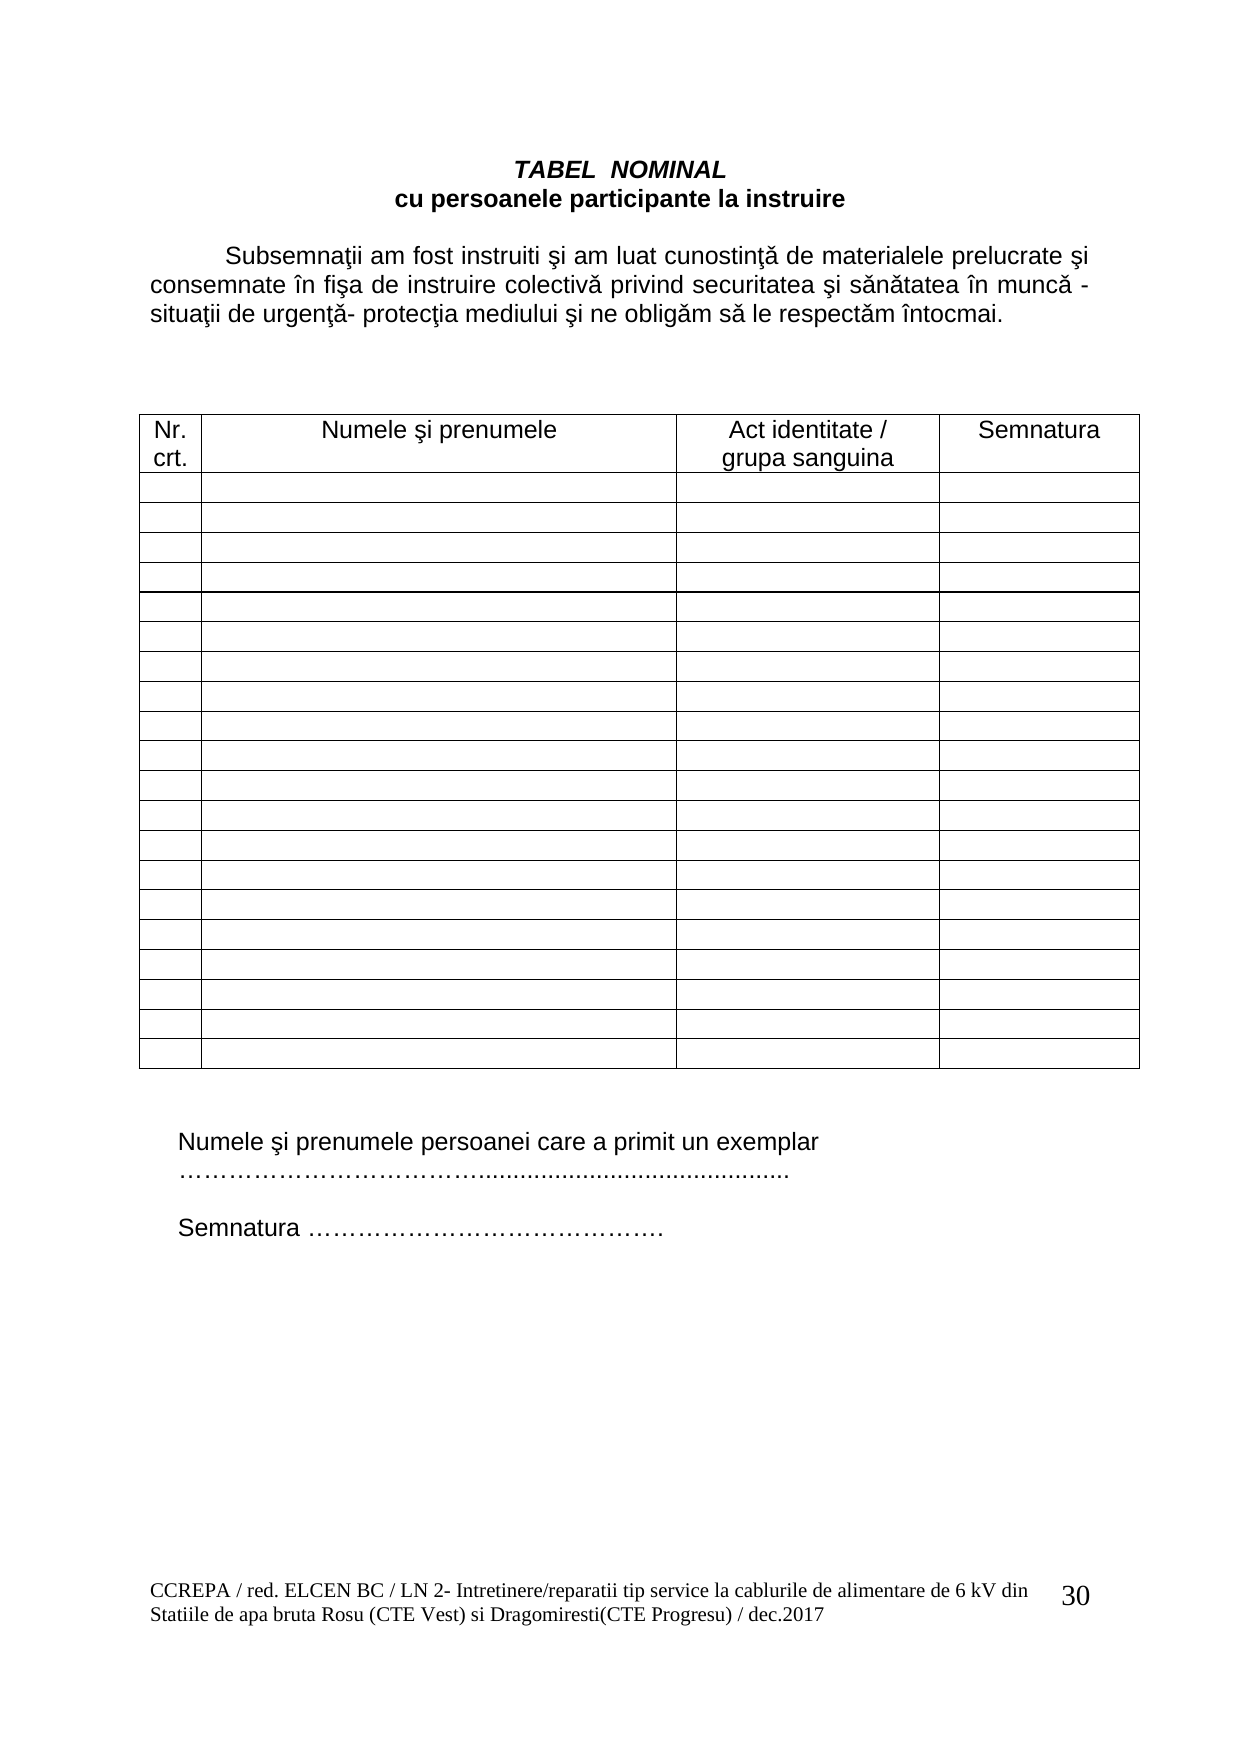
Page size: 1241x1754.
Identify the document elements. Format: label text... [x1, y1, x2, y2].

table_cell [940, 473, 1139, 502]
table_cell [140, 831, 201, 859]
table_cell [140, 533, 201, 562]
table_cell [940, 563, 1139, 591]
table_cell [940, 920, 1139, 949]
table_header Numele şi prenumele [202, 415, 676, 472]
table_cell [140, 652, 201, 681]
table_cell [677, 682, 939, 711]
table_cell [677, 771, 939, 800]
table_cell [677, 980, 939, 1008]
table_cell [677, 741, 939, 770]
table_cell [202, 861, 676, 889]
table_cell [940, 622, 1139, 651]
table_cell [677, 1039, 939, 1068]
table_cell [140, 473, 201, 502]
table_cell [677, 861, 939, 889]
table_cell [140, 890, 201, 919]
table_cell [202, 503, 676, 532]
table_cell [202, 890, 676, 919]
table_header Semnatura [940, 415, 1139, 472]
table_cell [202, 1039, 676, 1068]
text TABEL NOMINAL [150, 155, 1090, 184]
text Numele şi prenumele persoanei care a primit un exemplar [150, 1127, 1090, 1155]
table_cell [677, 712, 939, 740]
table_cell [140, 980, 201, 1008]
table_cell [677, 1010, 939, 1038]
table_cell [202, 682, 676, 711]
table_cell [140, 593, 201, 621]
table_cell [140, 950, 201, 979]
table_cell [202, 1010, 676, 1038]
table_cell [677, 920, 939, 949]
table_cell [677, 801, 939, 830]
table_cell [940, 593, 1139, 621]
table_cell [940, 712, 1139, 740]
table_cell [140, 622, 201, 651]
table_cell [940, 1039, 1139, 1068]
table_cell [202, 563, 676, 591]
table_cell [140, 712, 201, 740]
text Semnatura ……………………………………. [150, 1213, 1090, 1242]
table_cell [140, 503, 201, 532]
table_cell [140, 682, 201, 711]
table_cell [202, 652, 676, 681]
table_cell [202, 950, 676, 979]
table_cell [940, 771, 1139, 800]
table_cell [940, 890, 1139, 919]
table_header Act identitate / grupa sanguina [677, 415, 939, 472]
table_cell [140, 801, 201, 830]
table_cell [677, 652, 939, 681]
table_cell [677, 622, 939, 651]
table_cell [140, 1010, 201, 1038]
table_cell [202, 920, 676, 949]
table_cell [202, 712, 676, 740]
text Subsemnaţii am fost instruiti şi am luat cunostinţǎ de materialele prelucrate şi consemnate în fişa de instruire colectivǎ privind securitatea şi sǎnǎtatea în muncǎ - situaţii de urgenţǎ- protecţia mediului şi ne obligǎm sǎ le respectǎm întocmai. [150, 241, 1090, 327]
table_cell [202, 771, 676, 800]
table_cell [677, 831, 939, 859]
table_cell [677, 473, 939, 502]
table_cell [940, 1010, 1139, 1038]
table_cell [940, 533, 1139, 562]
table_cell [140, 861, 201, 889]
table_cell [677, 563, 939, 591]
table_cell [140, 563, 201, 591]
table_cell [677, 950, 939, 979]
table_cell [202, 741, 676, 770]
table_cell [677, 503, 939, 532]
table_cell [940, 831, 1139, 859]
table_cell [677, 533, 939, 562]
table_cell [940, 503, 1139, 532]
table_cell [677, 593, 939, 621]
table_cell [940, 801, 1139, 830]
table_cell [677, 890, 939, 919]
table_header Nr. crt. [140, 415, 201, 472]
table_cell [940, 980, 1139, 1008]
table_cell [202, 533, 676, 562]
table_cell [202, 473, 676, 502]
table_cell [202, 593, 676, 621]
table_cell [140, 920, 201, 949]
text ………………………………............................................. [150, 1155, 1090, 1184]
table_cell [940, 741, 1139, 770]
table_cell [202, 622, 676, 651]
table_cell [202, 831, 676, 859]
table_cell [140, 741, 201, 770]
table_cell [140, 1039, 201, 1068]
text cu persoanele participante la instruire [150, 184, 1090, 212]
table_cell [940, 652, 1139, 681]
table_cell [940, 861, 1139, 889]
table_cell [940, 950, 1139, 979]
table_cell [202, 980, 676, 1008]
table_cell [202, 801, 676, 830]
table_cell [140, 771, 201, 800]
table_cell [940, 682, 1139, 711]
